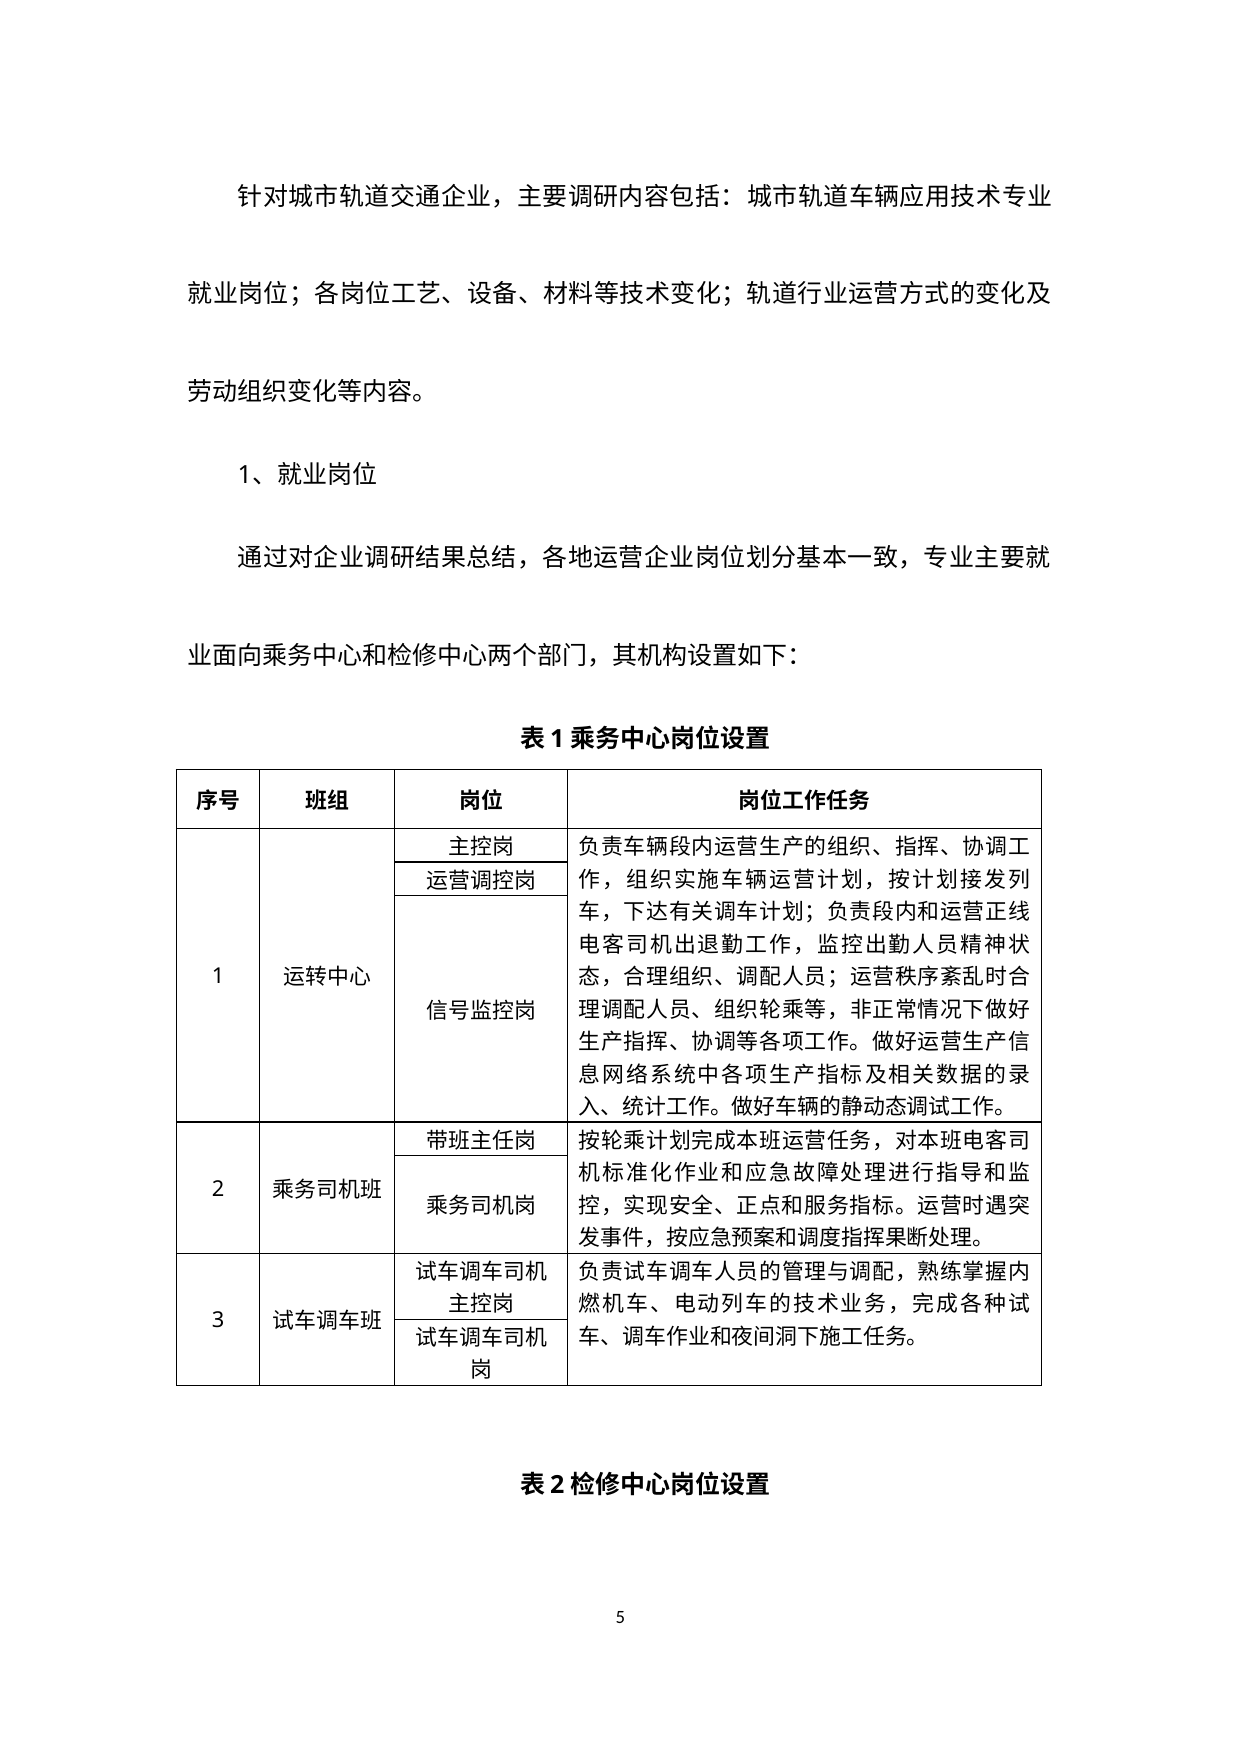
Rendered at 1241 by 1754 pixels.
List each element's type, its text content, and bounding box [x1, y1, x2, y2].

table_cell 主控岗 [395, 829, 567, 861]
table_cell 信号监控岗 [395, 896, 567, 1121]
table_header 班组 [260, 770, 394, 828]
text 通过对企业调研结果总结，各地运营企业岗位划分基本一致，专业主要就业面向乘务中心和检修中心两个部门，其机构设置如下： [187, 523, 1053, 686]
table_header 序号 [177, 770, 259, 828]
table_cell 运营调控岗 [395, 863, 567, 895]
table_cell 按轮乘计划完成本班运营任务，对本班电客司机标准化作业和应急故障处理进行指导和监控，实现安全、正点和服务指标。运营时遇突发事件，按应急预案和调度指挥果断处理。 [568, 1123, 1041, 1252]
table_cell 运转中心 [260, 829, 394, 1121]
table_header 岗位工作任务 [568, 770, 1041, 828]
table_cell 乘务司机岗 [395, 1156, 567, 1252]
table_cell 2 [177, 1123, 259, 1252]
table_cell 试车调车班 [260, 1254, 394, 1384]
table_cell 带班主任岗 [395, 1123, 567, 1155]
table_cell 负责试车调车人员的管理与调配，熟练掌握内燃机车、电动列车的技术业务，完成各种试车、调车作业和夜间洞下施工任务。 [568, 1254, 1041, 1384]
table_cell 3 [177, 1254, 259, 1384]
text 表2 检修中心岗位设置 [187, 1451, 1053, 1516]
text 表1 乘务中心岗位设置 [187, 704, 1053, 769]
table_header 岗位 [395, 770, 567, 828]
table_cell 乘务司机班 [260, 1123, 394, 1252]
text 1、就业岗位 [187, 440, 1053, 505]
table_cell 负责车辆段内运营生产的组织、指挥、协调工作，组织实施车辆运营计划，按计划接发列车，下达有关调车计划；负责段内和运营正线电客司机出退勤工作，监控出勤人员精神状态，合理组织、调配人员；运营秩序紊乱时合理调配人员、组织轮乘等，非正常情况下做好生产指挥、协调等各项工作。做好运营生产信息网络系统中各项生产指标及相关数据的录入、统计工作。做好车辆的静动态调试工作。 [568, 829, 1041, 1121]
table_cell 试车调车司机岗 [395, 1320, 567, 1384]
text 针对城市轨道交通企业，主要调研内容包括：城市轨道车辆应用技术专业就业岗位；各岗位工艺、设备、材料等技术变化；轨道行业运营方式的变化及劳动组织变化等内容。 [187, 162, 1053, 422]
table_cell 试车调车司机主控岗 [395, 1254, 567, 1318]
table_cell 1 [177, 829, 259, 1121]
